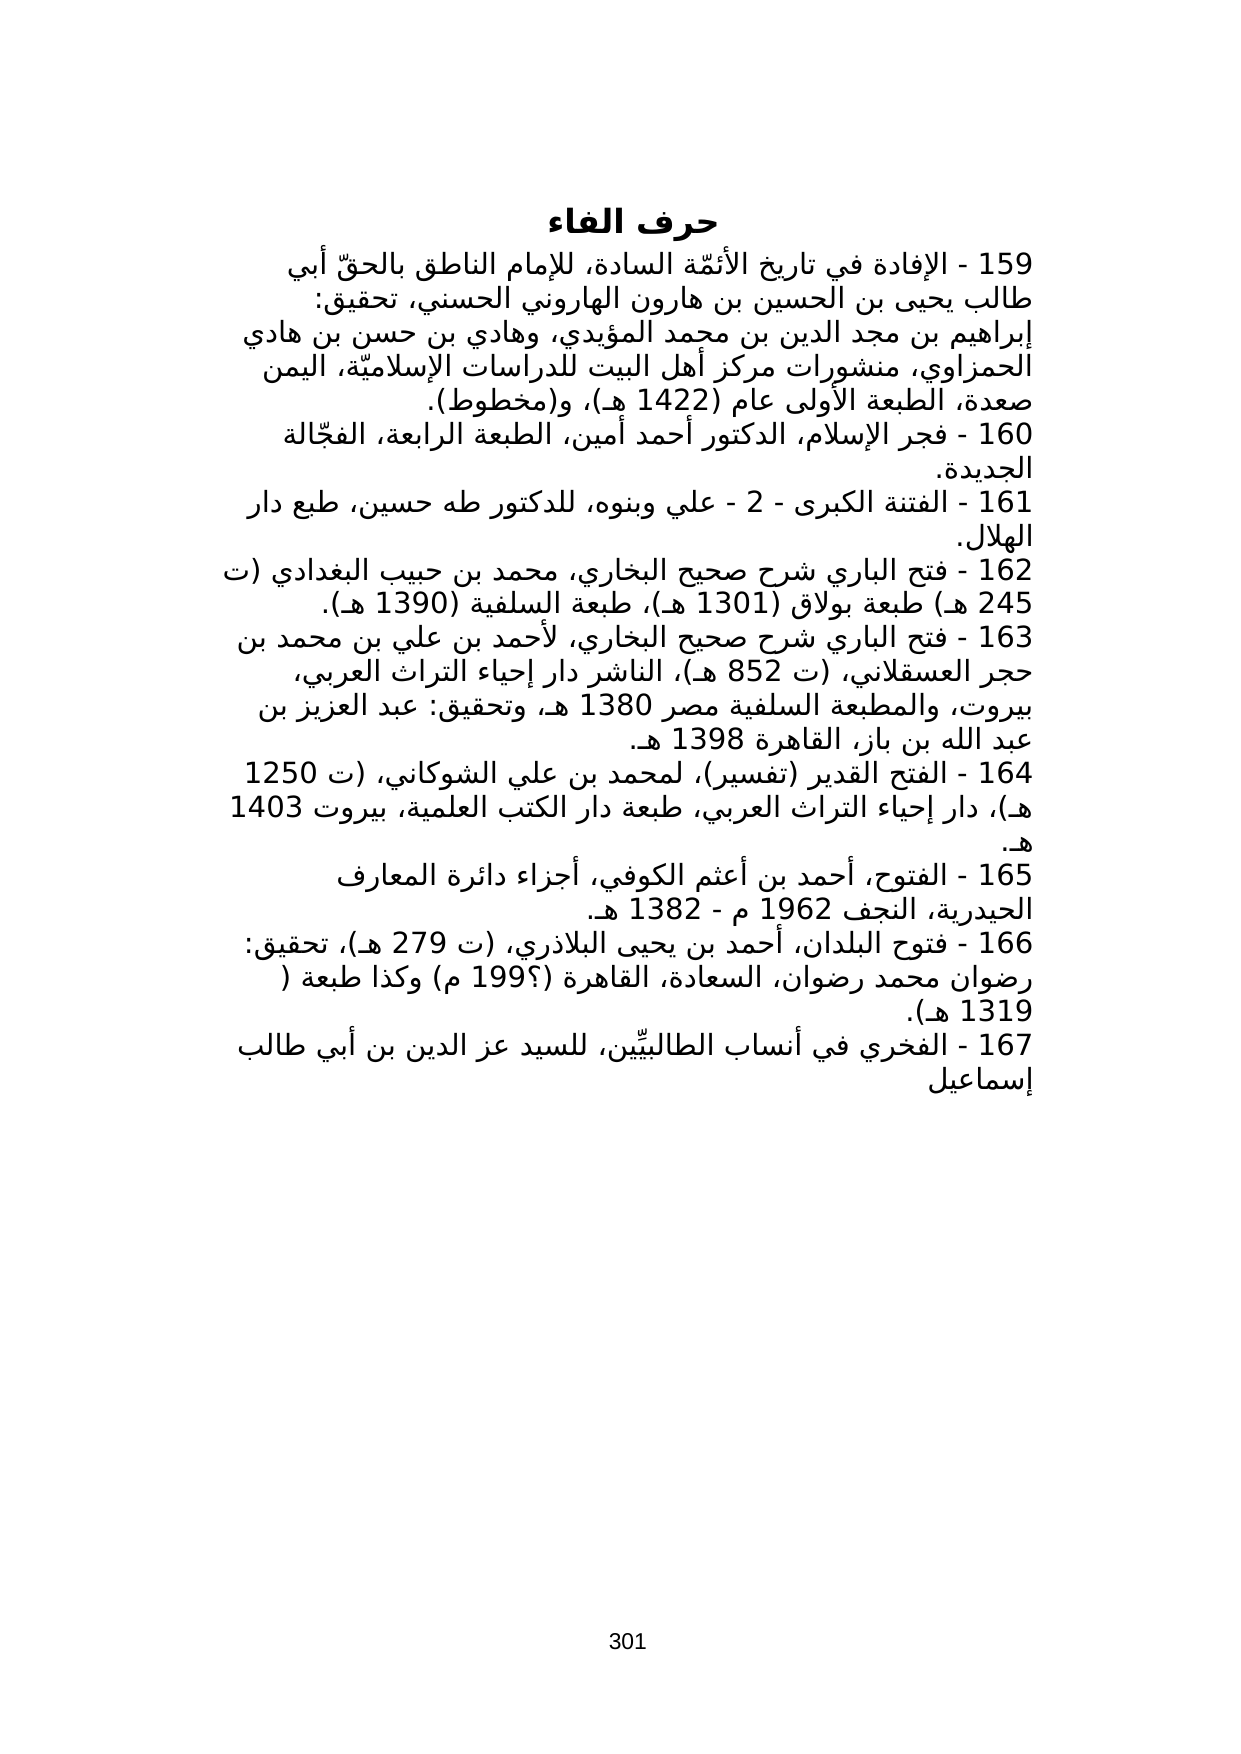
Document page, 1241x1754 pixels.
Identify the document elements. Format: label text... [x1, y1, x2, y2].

text 159 - الإفادة في تاريخ الأئمّة السادة، للإمام الناطق بالحقّ أبي طالب يحيى بن الحسين بن هارون الهاروني الحسني، تحقيق: إبراهيم بن مجد الدين بن محمد المؤيدي، وهادي بن حسن بن هادي الحمزاوي، منشورات مركز أهل البيت للدراسات الإسلاميّة، اليمن صعدة، الطبعة الأولى عام (1422 هـ)، و(مخطوط). [222, 247, 1033, 417]
text 160 - فجر الإسلام، الدكتور أحمد أمين، الطبعة الرابعة، الفجّالة الجديدة. [222, 417, 1033, 485]
text 167 - الفخري في أنساب الطالبيِّين، للسيد عز الدين بن أبي طالب إسماعيل [222, 1028, 1033, 1096]
text 162 - فتح الباري شرح صحيح البخاري، محمد بن حبيب البغدادي (ت 245 هـ) طبعة بولاق (1301 هـ)، طبعة السلفية (1390 هـ). [222, 553, 1033, 621]
text 166 - فتوح البلدان، أحمد بن يحيى البلاذري، (ت 279 هـ)، تحقيق: رضوان محمد رضوان، السعادة، القاهرة (؟199 م) وكذا طبعة (1319 هـ). [222, 926, 1033, 1028]
text حرف الفاء [222, 202, 1033, 241]
text 163 - فتح الباري شرح صحيح البخاري، لأحمد بن علي بن محمد بن حجر العسقلاني، (ت 852 هـ)، الناشر دار إحياء التراث العربي، بيروت، والمطبعة السلفية مصر 1380 هـ، وتحقيق: عبد العزيز بن عبد الله بن باز، القاهرة 1398 هـ. [222, 621, 1033, 757]
text 165 - الفتوح، أحمد بن أعثم الكوفي، أجزاء دائرة المعارف الحيدرية، النجف 1962 م - 1382 هـ. [222, 858, 1033, 926]
text 164 - الفتح القدير (تفسير)، لمحمد بن علي الشوكاني، (ت 1250 هـ)، دار إحياء التراث العربي، طبعة دار الكتب العلمية، بيروت 1403 هـ. [222, 757, 1033, 858]
text 161 - الفتنة الكبرى - 2 - علي وبنوه، للدكتور طه حسين، طبع دار الهلال. [222, 485, 1033, 553]
